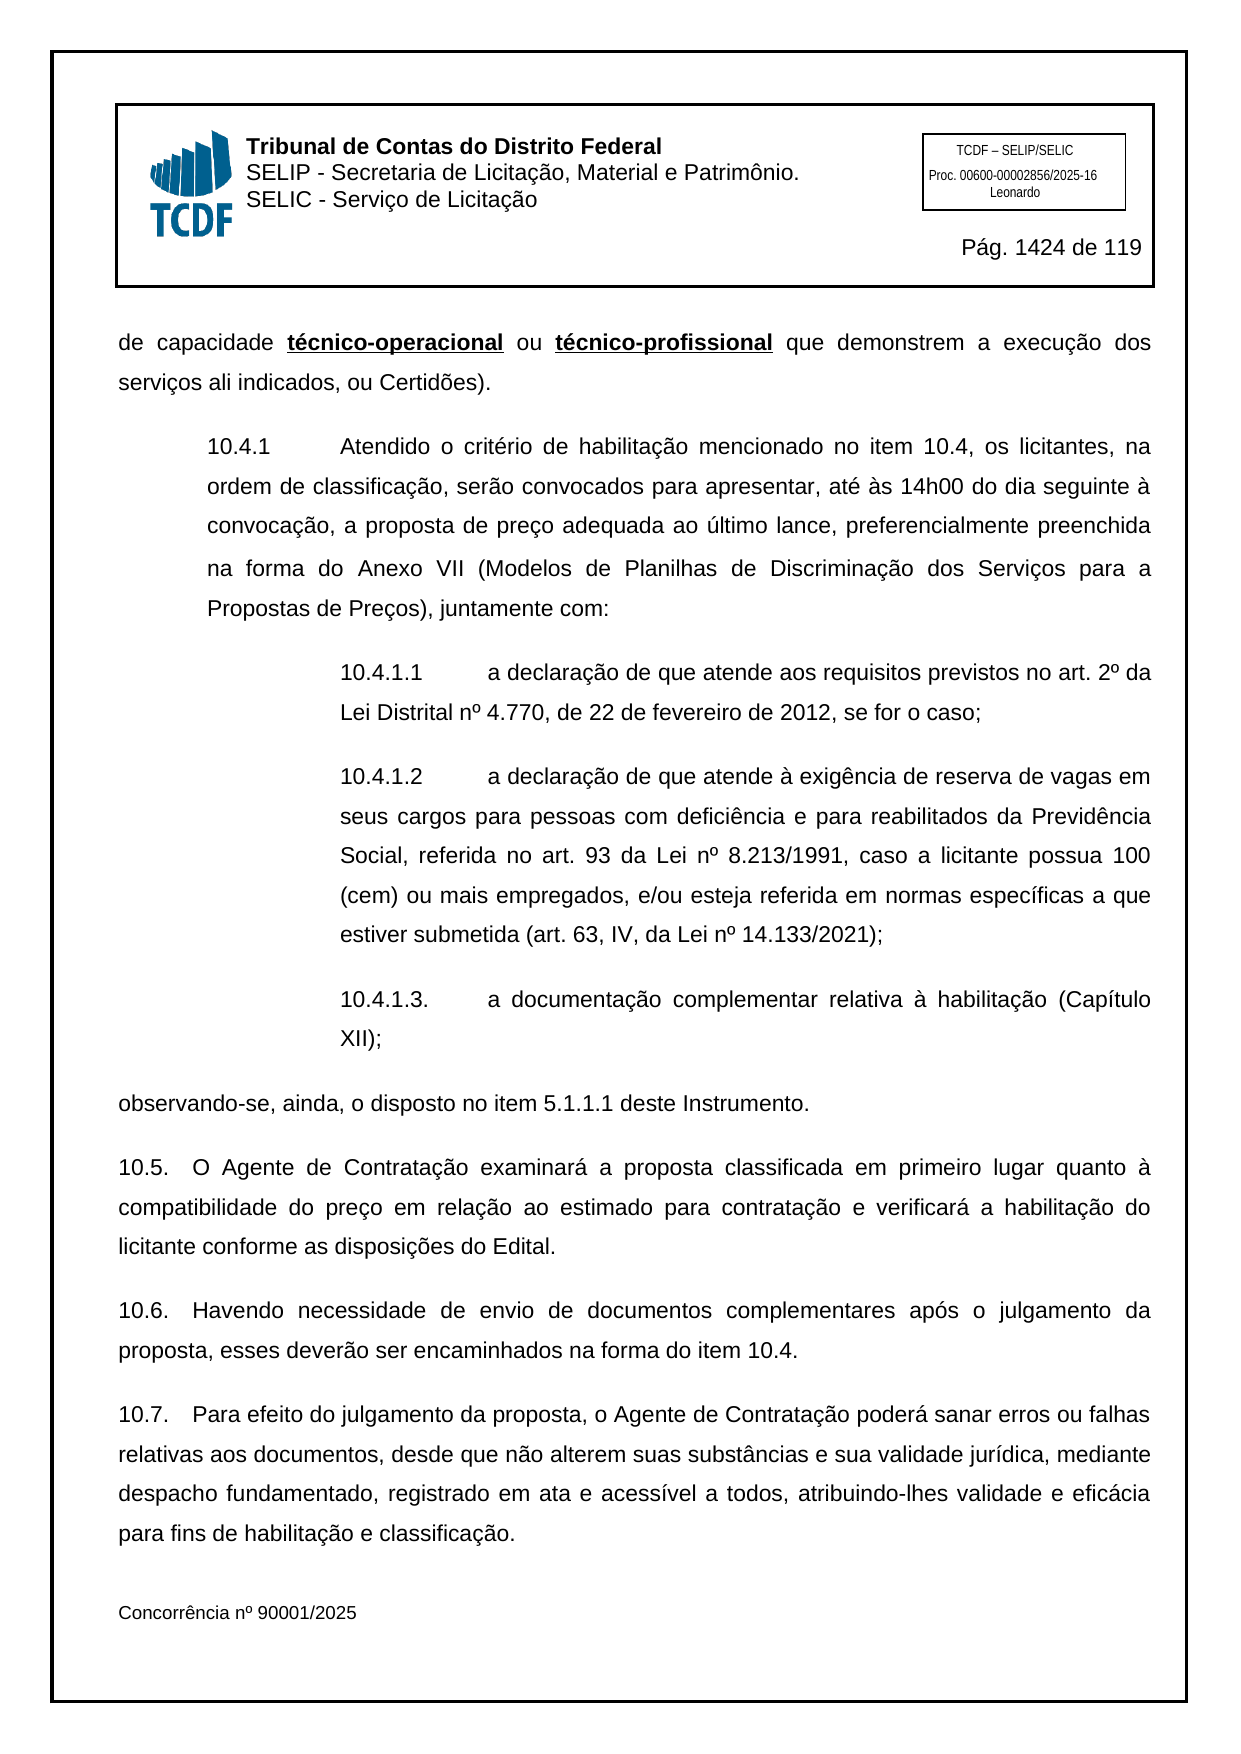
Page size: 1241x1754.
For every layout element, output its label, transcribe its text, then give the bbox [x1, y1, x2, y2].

text 10.5. O Agente de Contratação examinará a proposta classificada em primeiro lugar quanto à compatibilidade do preço em relação ao estimado para contratação e verificará a habilitação do licitante conforme as disposições do Edital. [118, 1154, 1152, 1259]
text observando-se, ainda, o disposto no item 5.1.1.1 deste Instrumento. [118, 1089, 1152, 1116]
picture [135, 128, 247, 239]
text 10.7. Para efeito do julgamento da proposta, o Agente de Contratação poderá sanar erros ou falhas relativas aos documentos, desde que não alterem suas substâncias e sua validade jurídica, mediante despacho fundamentado, registrado em ata e acessível a todos, atribuindo-lhes validade e eficácia para fins de habilitação e classificação. [118, 1401, 1152, 1546]
text 10.4.1.2 a declaração de que atende à exigência de reserva de vagas em seus cargos para pessoas com deficiência e para reabilitados da Previdência Social, referida no art. 93 da Lei nº 8.213/1991, caso a licitante possua 100 (cem) ou mais empregados, e/ou esteja referida em normas específicas a que estiver submetida (art. 63, IV, da Lei nº 14.133/2021); [340, 763, 1152, 947]
text 10.4.1.3. a documentação complementar relativa à habilitação (Capítulo XII); [340, 986, 1152, 1051]
text 10.4.1.1 a declaração de que atende aos requisitos previstos no art. 2º da Lei Distrital nº 4.770, de 22 de fevereiro de 2012, se for o caso; [340, 659, 1152, 725]
text 10.4.1 Atendido o critério de habilitação mencionado no item 10.4, os licitantes, na ordem de classificação, serão convocados para apresentar, até às 14h00 do dia seguinte à convocação, a proposta de preço adequada ao último lance, preferencialmente preenchida na forma do Anexo VII (Modelos de Planilhas de Discriminação dos Serviços para a Propostas de Preços), juntamente com: [207, 433, 1152, 621]
text 10.6. Havendo necessidade de envio de documentos complementares após o julgamento da proposta, esses deverão ser encaminhados na forma do item 10.4. [118, 1297, 1152, 1363]
